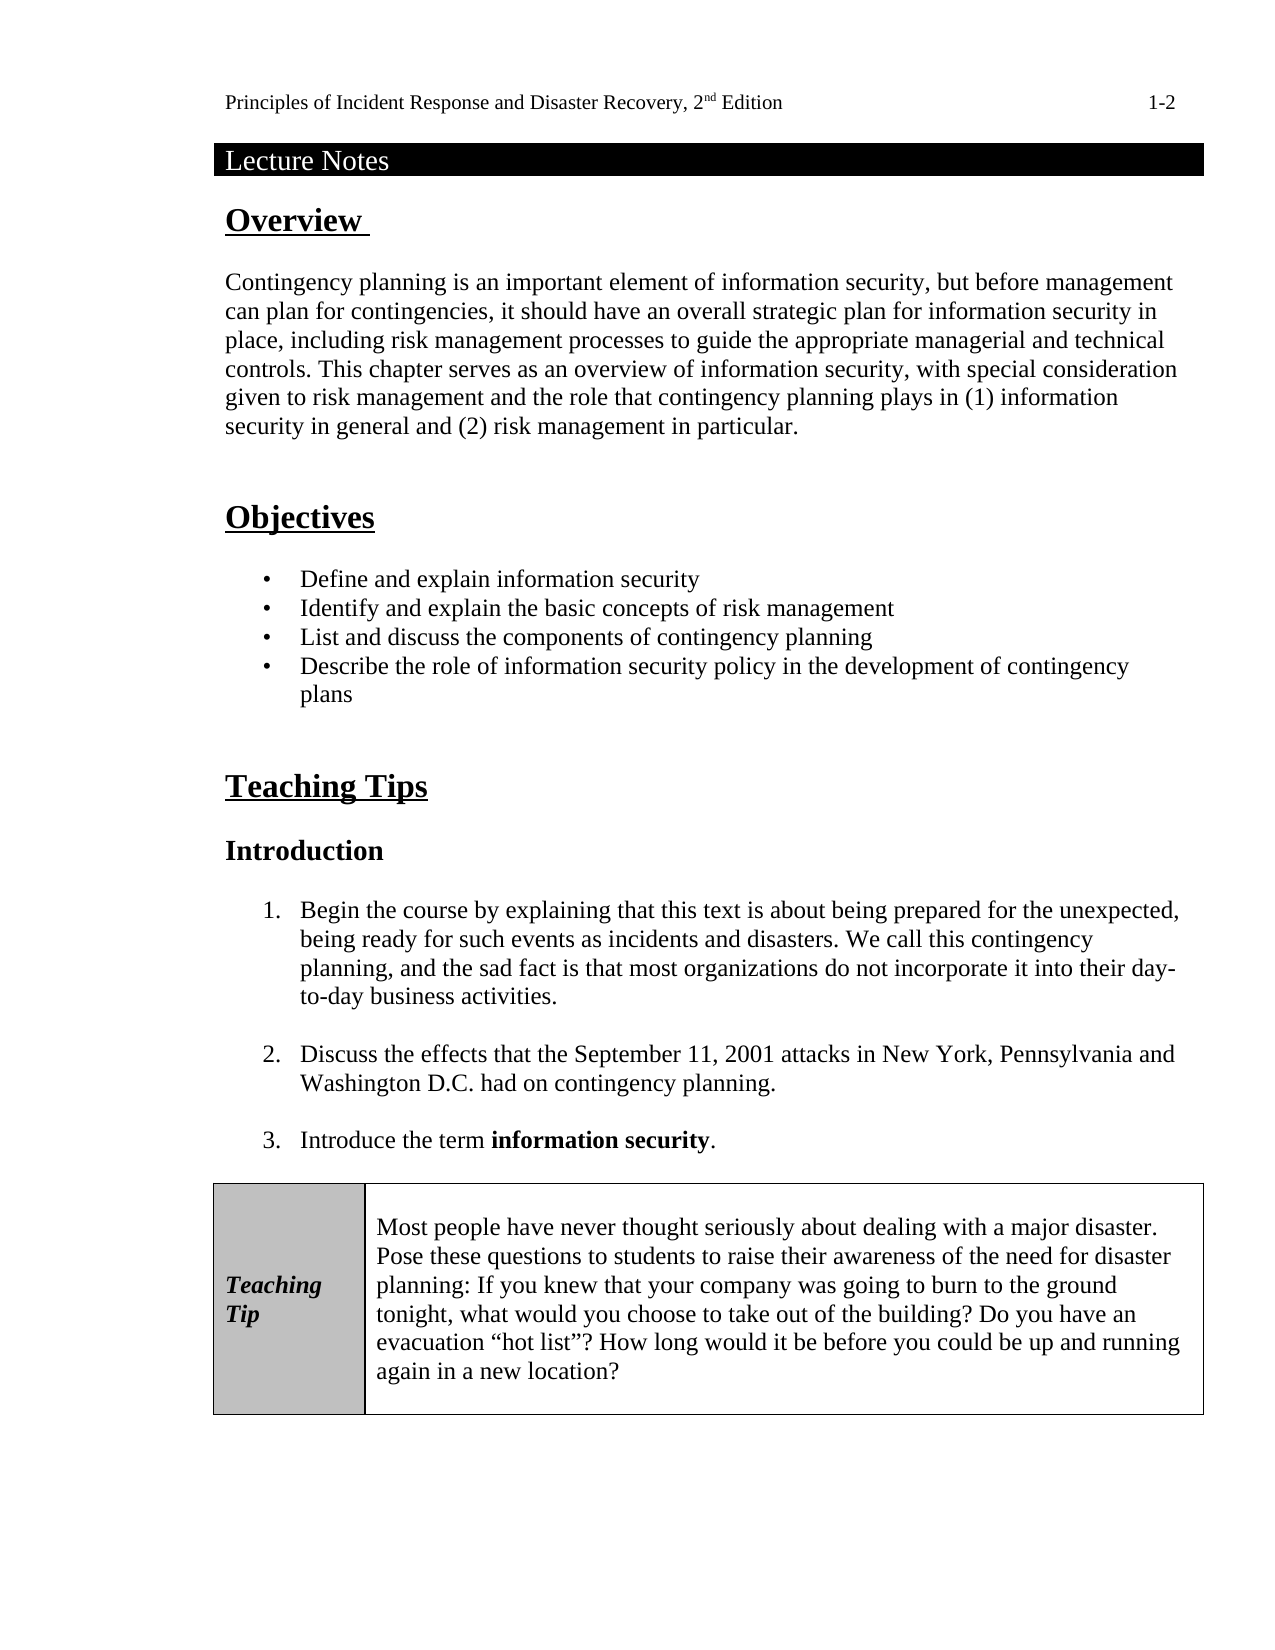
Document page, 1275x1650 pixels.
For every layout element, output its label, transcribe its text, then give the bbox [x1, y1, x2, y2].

subtitle Teaching Tips [225, 766, 1185, 804]
list Identify and explain the basic concepts of risk management [262, 593, 1185, 622]
text Introduction [225, 833, 1185, 866]
list List and discuss the components of contingency planning [262, 622, 1185, 651]
list Begin the course by explaining that this text is about being prepared for the unexpected, being ready for such events as incidents and disasters. We call this contingency planning, and the sad fact is that most organizations do not incorporate it into their day-to-day business activities. [262, 895, 1185, 1010]
table_header Most people have never thought seriously about dealing with a major disaster. Pose these questions to students to raise their awareness of the need for disaster planning: If you knew that your company was going to burn to the ground tonight, what would you choose to take out of the building? Do you have an evacuation “hot list”? How long would it be before you could be up and running again in a new location? [366, 1184, 1203, 1414]
list Describe the role of information security policy in the development of contingency plans [262, 651, 1185, 708]
table_header Lecture Notes [214, 143, 1204, 176]
list Introduce the term information security. [262, 1125, 1185, 1154]
table_header Teaching Tip [214, 1184, 364, 1414]
text Contingency planning is an important element of information security, but before management can plan for contingencies, it should have an overall strategic plan for information security in place, including risk management processes to guide the appropriate managerial and technical controls. This chapter serves as an overview of information security, with special consideration given to risk management and the role that contingency planning plays in (1) information security in general and (2) risk management in particular. [225, 267, 1185, 440]
list Discuss the effects that the September 11, 2001 attacks in New York, Pennsylvania and Washington D.C. had on contingency planning. [262, 1039, 1185, 1096]
subtitle Objectives [225, 497, 1185, 536]
list Define and explain information security [262, 564, 1185, 593]
subtitle Overview [225, 200, 1185, 239]
